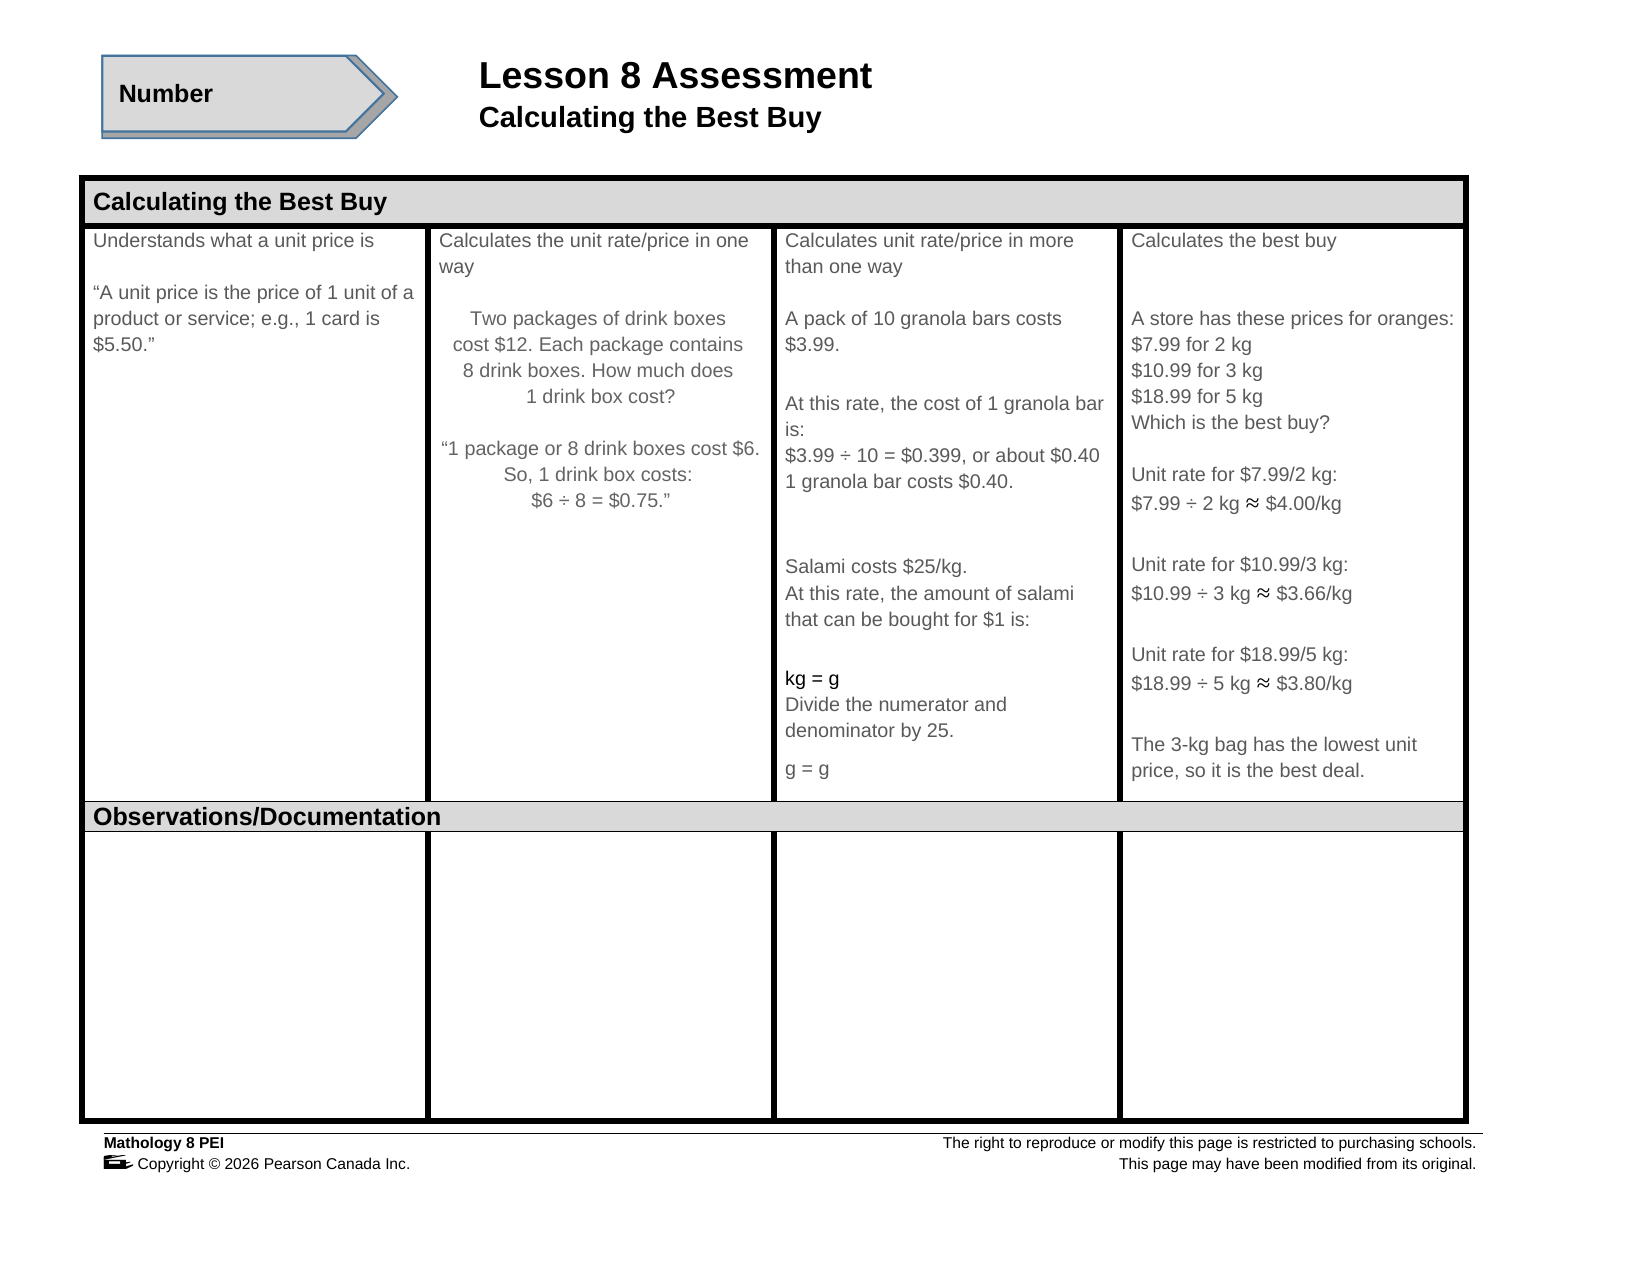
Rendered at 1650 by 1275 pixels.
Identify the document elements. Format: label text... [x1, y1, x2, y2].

table_cell [431, 832, 771, 1118]
table_cell Calculates the best buy A store has these prices for oranges: $7.99 for 2 kg $10.99 for 3 kg $18.99 for 5 kg Which is the best buy? Unit rate for $7.99/2 kg: $7.99 ÷ 2 kg $4.00/kg Unit rate for $10.99/3 kg: $10.99 ÷ 3 kg $3.66/kg Unit rate for $18.99/5 kg: $18.99 ÷ 5 kg $3.80/kg The 3-kg bag has the lowest unit price, so it is the best deal. [1123, 229, 1463, 801]
picture [103, 1155, 134, 1169]
table_cell Calculates unit rate/price in more than one way A pack of 10 granola bars costs $3.99. At this rate, the cost of 1 granola bar is: $3.99 ÷ 10 = $0.399, or about $0.40 1 granola bar costs $0.40. Salami costs $25/kg. At this rate, the amount of salami that can be bought for $1 is: kg = g Divide the numerator and denominator by 25. g = g [777, 229, 1117, 801]
table_cell Observations/Documentation [85, 802, 1463, 831]
table_header Calculating the Best Buy [85, 181, 1463, 223]
table_cell Understands what a unit price is “A unit price is the price of 1 unit of a product or service; e.g., 1 card is $5.50.” [85, 229, 425, 801]
table_cell Calculates the unit rate/price in one way Two packages of drink boxes cost $12. Each package contains 8 drink boxes. How much does 1 drink box cost? “1 package or 8 drink boxes cost $6. So, 1 drink box costs: $6 ÷ 8 = $0.75.” [431, 229, 771, 801]
table_cell [777, 832, 1117, 1118]
table_cell [85, 832, 425, 1118]
table_cell [1123, 832, 1463, 1118]
